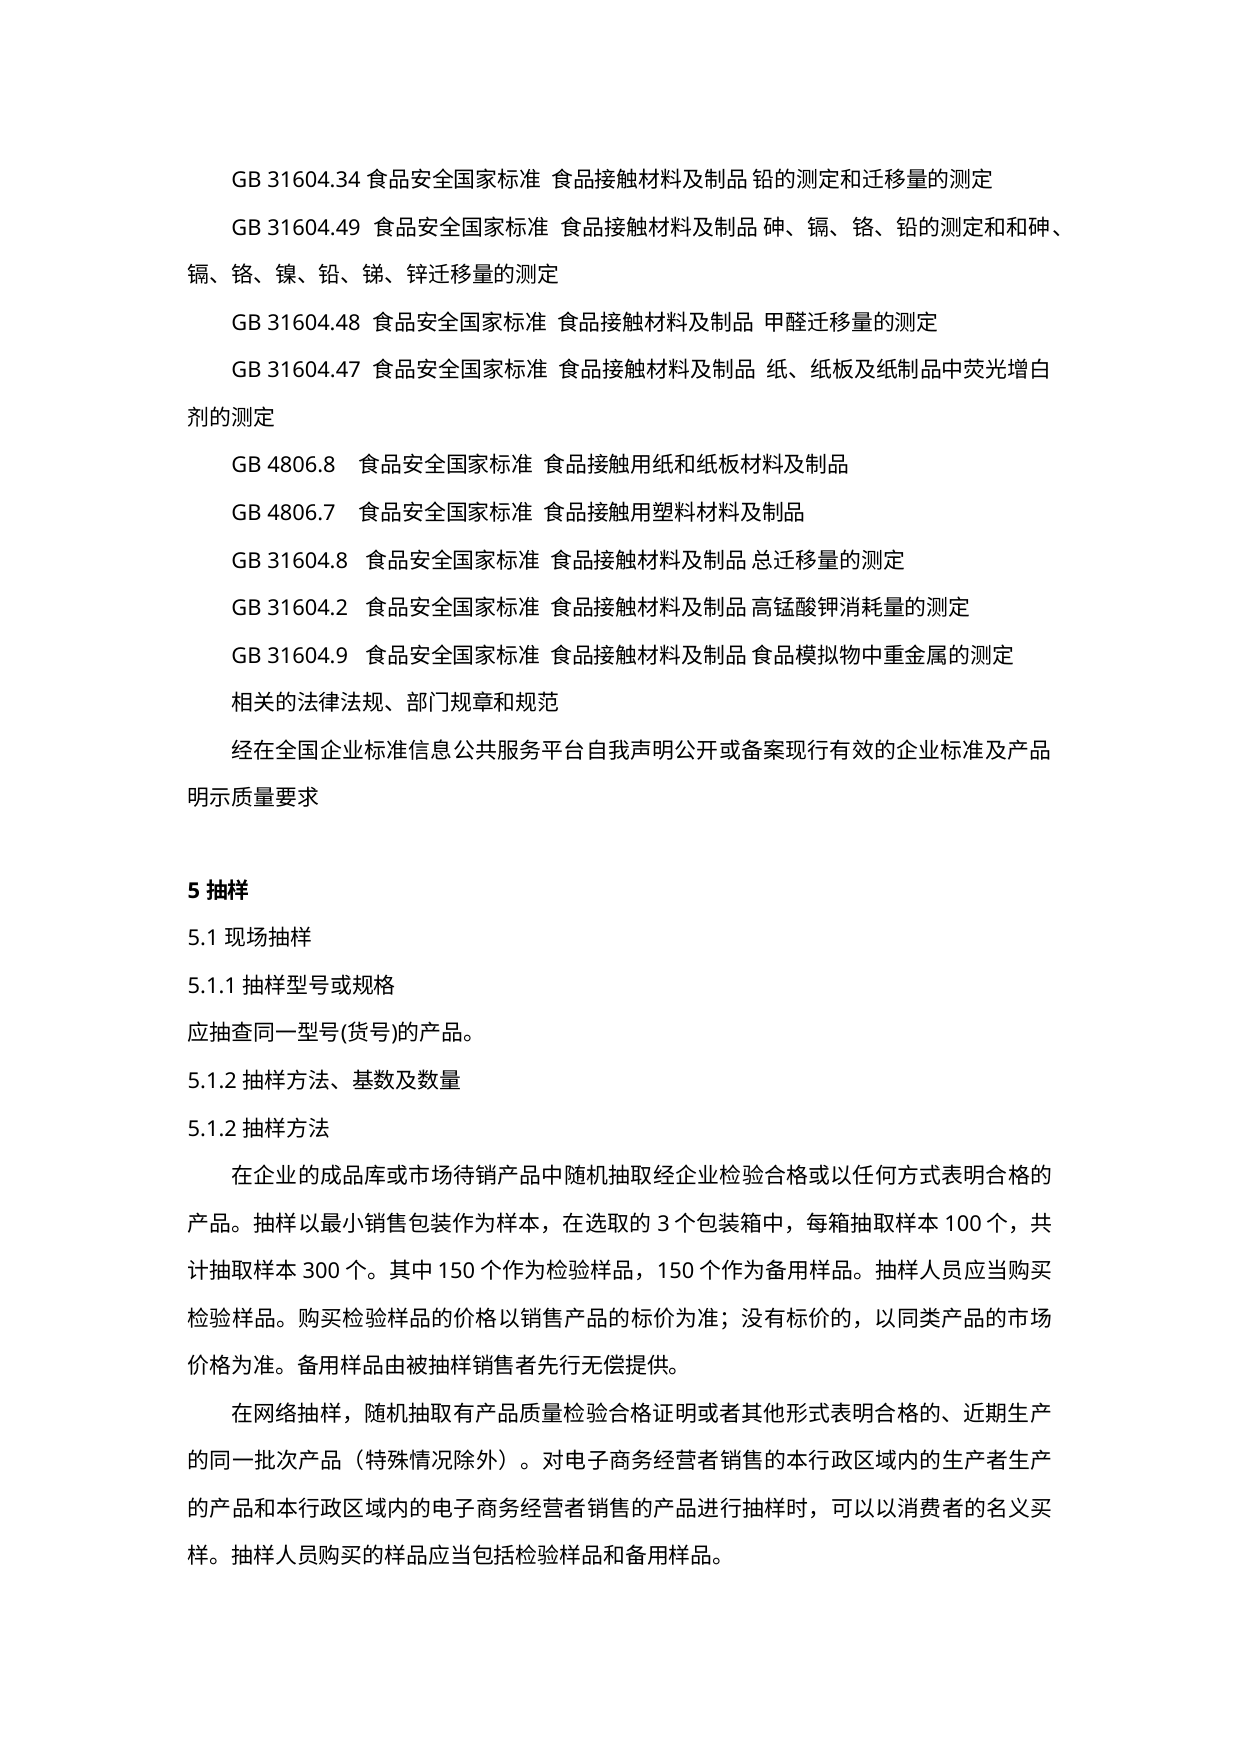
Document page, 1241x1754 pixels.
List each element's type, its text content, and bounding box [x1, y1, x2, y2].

text GB 4806.8 食品安全国家标准 食品接触用纸和纸板材料及制品 [187, 447, 1053, 479]
text 5.1.2 抽样方法、基数及数量 [187, 1063, 1053, 1095]
text 相关的法律法规、部门规章和规范 [187, 685, 1053, 717]
text GB 31604.48 食品安全国家标准 食品接触材料及制品 甲醛迁移量的测定 [187, 305, 1053, 336]
text 5 抽样 [187, 873, 1053, 904]
text 经在全国企业标准信息公共服务平台自我声明公开或备案现行有效的企业标准及产品明示质量要求 [187, 733, 1053, 812]
text GB 31604.8 食品安全国家标准 食品接触材料及制品 总迁移量的测定 [187, 543, 1053, 574]
text 5.1.1 抽样型号或规格 [187, 968, 1053, 999]
text 5.1 现场抽样 [187, 920, 1053, 952]
text 在网络抽样，随机抽取有产品质量检验合格证明或者其他形式表明合格的、近期生产的同一批次产品（特殊情况除外）。对电子商务经营者销售的本行政区域内的生产者生产的产品和本行政区域内的电子商务经营者销售的产品进行抽样时，可以以消费者的名义买样。抽样人员购买的样品应当包括检验样品和备用样品。 [187, 1396, 1053, 1570]
text GB 4806.7 食品安全国家标准 食品接触用塑料材料及制品 [187, 495, 1053, 527]
text GB 31604.49 食品安全国家标准 食品接触材料及制品 砷、镉、铬、铅的测定和和砷、镉、铬、镍、铅、锑、锌迁移量的测定 [187, 209, 1053, 289]
text GB 31604.2 食品安全国家标准 食品接触材料及制品 高锰酸钾消耗量的测定 [187, 590, 1053, 622]
text GB 31604.47 食品安全国家标准 食品接触材料及制品 纸、纸板及纸制品中荧光增白剂的测定 [187, 352, 1053, 432]
text 在企业的成品库或市场待销产品中随机抽取经企业检验合格或以任何方式表明合格的产品。抽样以最小销售包装作为样本，在选取的3个包装箱中，每箱抽取样本100个，共计抽取样本300个。其中150个作为检验样品，150个作为备用样品。抽样人员应当购买检验样品。购买检验样品的价格以销售产品的标价为准；没有标价的，以同类产品的市场价格为准。备用样品由被抽样销售者先行无偿提供。 [187, 1158, 1053, 1380]
text 5.1.2 抽样方法 [187, 1111, 1053, 1142]
text GB 31604.34 食品安全国家标准 食品接触材料及制品 铅的测定和迁移量的测定 [187, 162, 1053, 194]
text 应抽查同一型号(货号)的产品。 [187, 1015, 1053, 1047]
text GB 31604.9 食品安全国家标准 食品接触材料及制品 食品模拟物中重金属的测定 [187, 638, 1053, 669]
